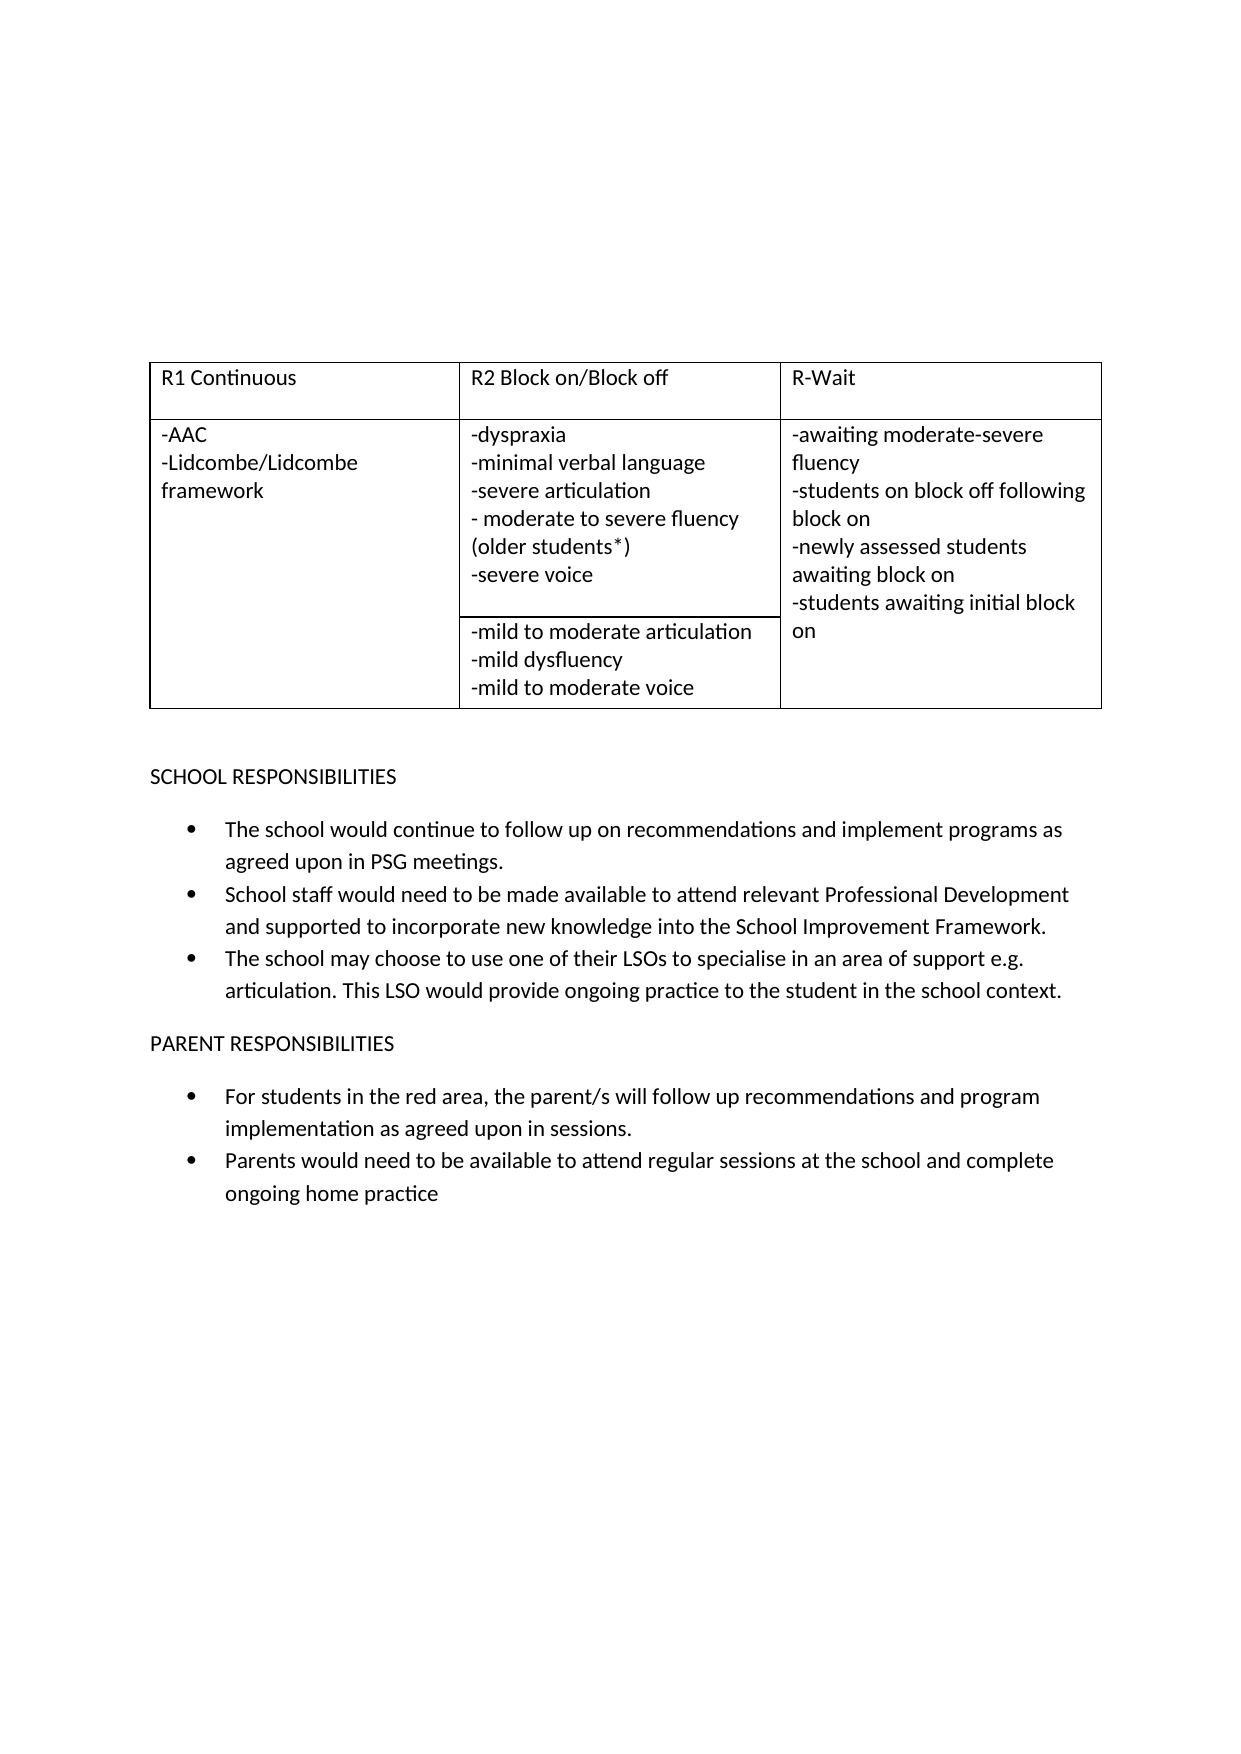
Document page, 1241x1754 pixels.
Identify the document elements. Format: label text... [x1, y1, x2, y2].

table_header R-Wait [781, 363, 1101, 419]
table_cell -awaiting moderate-severe fluency -students on block off following block on -newly assessed students awaiting block on -students awaiting initial block on [781, 420, 1101, 708]
list The school would continue to follow up on recommendations and implement programs as agreed upon in PSG meetings. [187, 815, 1090, 876]
table_cell -mild to moderate articulation -mild dysfluency -mild to moderate voice [460, 618, 780, 708]
text SCHOOL RESPONSIBILITIES [150, 762, 1090, 790]
list School staff would need to be made available to attend relevant Professional Development and supported to incorporate new knowledge into the School Improvement Framework. [187, 880, 1090, 940]
list The school may choose to use one of their LSOs to specialise in an area of support e.g. articulation. This LSO would provide ongoing practice to the student in the school context. [187, 944, 1090, 1004]
list For students in the red area, the parent/s will follow up recommendations and program implementation as agreed upon in sessions. [187, 1082, 1090, 1142]
table_cell -AAC -Lidcombe/Lidcombe framework [151, 420, 459, 708]
table_header R2 Block on/Block off [460, 363, 780, 419]
table_cell -dyspraxia -minimal verbal language -severe articulation - moderate to severe fluency (older students*) -severe voice [460, 420, 780, 616]
list Parents would need to be available to attend regular sessions at the school and complete ongoing home practice [187, 1147, 1090, 1207]
text PARENT RESPONSIBILITIES [150, 1029, 1090, 1057]
table_header R1 Continuous [151, 363, 459, 419]
